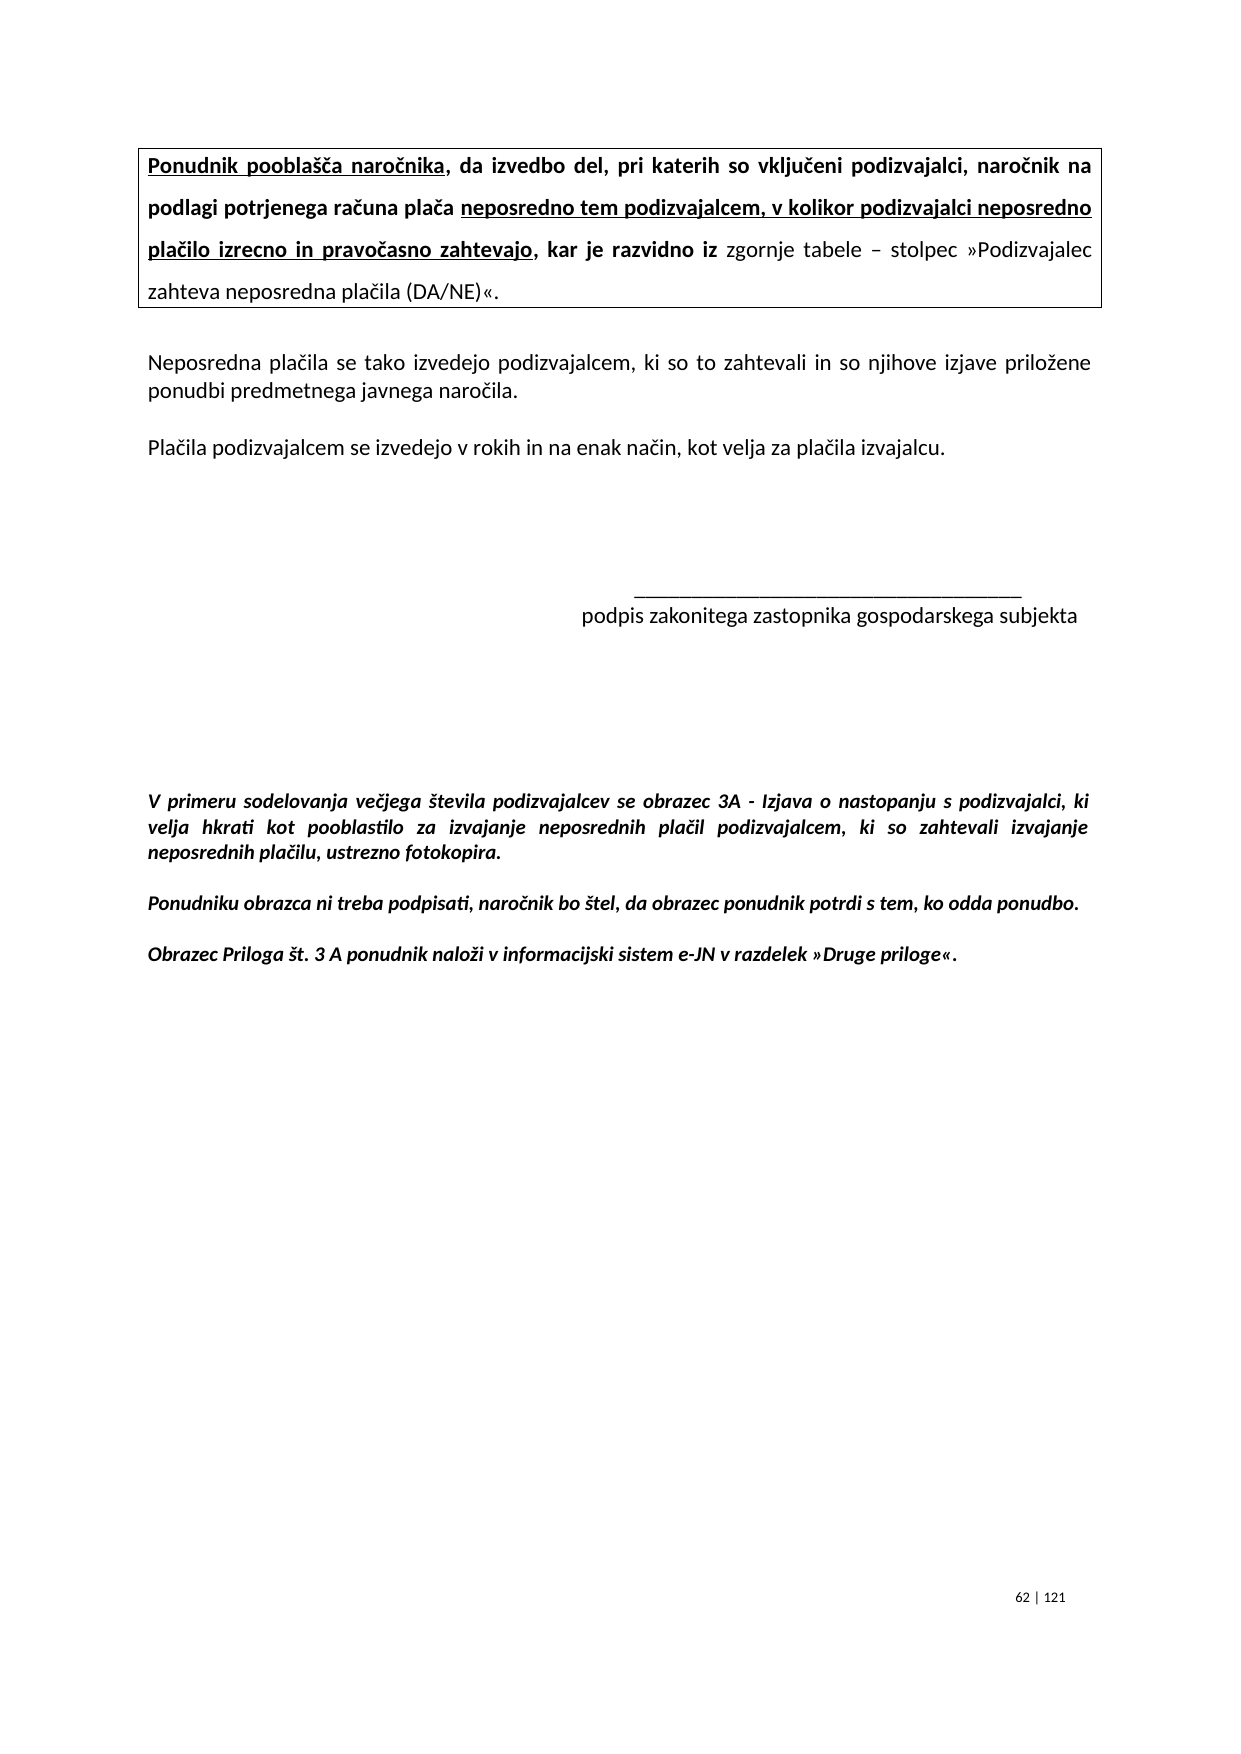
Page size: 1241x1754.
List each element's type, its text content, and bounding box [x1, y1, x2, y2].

text Obrazec Priloga št. 3 A ponudnik naloži v informacijski sistem e-JN v razdelek »Druge priloge«. [148, 941, 1092, 967]
text __________________________________ [148, 573, 1092, 601]
text Neposredna plačila se tako izvedejo podizvajalcem, ki so to zahtevali in so njihove izjave priložene ponudbi predmetnega javnega naročila. [148, 348, 1092, 404]
text Plačila podizvajalcem se izvedejo v rokih in na enak način, kot velja za plačila izvajalcu. [148, 433, 1092, 461]
text V primeru sodelovanja večjega števila podizvajalcev se obrazec 3A - Izjava o nastopanju s podizvajalci, ki velja hkrati kot pooblastilo za izvajanje neposrednih plačil podizvajalcem, ki so zahtevali izvajanje neposrednih plačilu, ustrezno fotokopira. [148, 789, 1092, 865]
text Ponudniku obrazca ni treba podpisati, naročnik bo štel, da obrazec ponudnik potrdi s tem, ko odda ponudbo. [148, 890, 1092, 916]
text Ponudnik pooblašča naročnika, da izvedbo del, pri katerih so vključeni podizvajalci, naročnik na podlagi potrjenega računa plača neposredno tem podizvajalcem, v kolikor podizvajalci neposredno plačilo izrecno in pravočasno zahtevajo, kar je razvidno iz zgornje tabele – stolpec »Podizvajalec zahteva neposredna plačila (DA/NE)«. [139, 149, 1101, 307]
text podpis zakonitega zastopnika gospodarskega subjekta [148, 601, 1092, 629]
